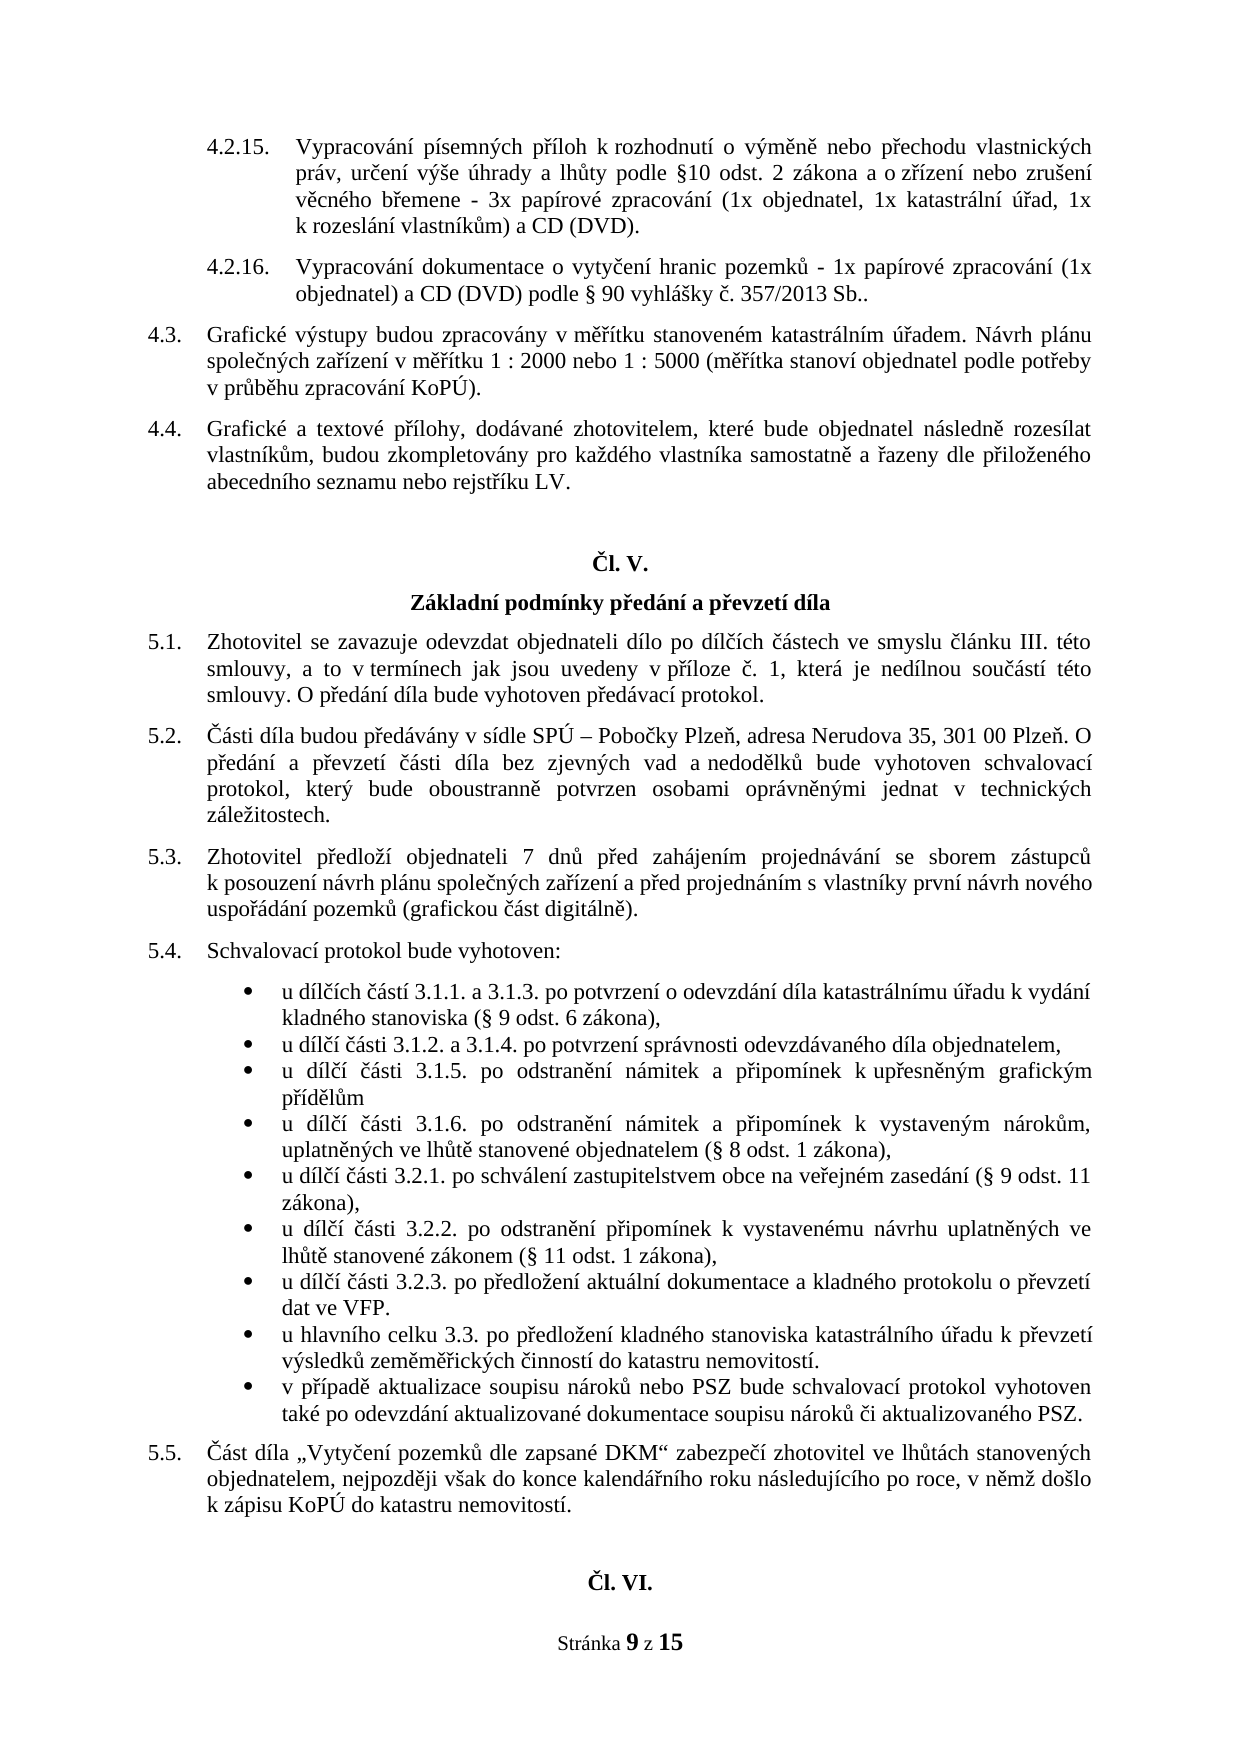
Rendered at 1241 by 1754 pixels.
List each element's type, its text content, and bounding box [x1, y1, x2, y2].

list u dílčí části 3.1.2. a 3.1.4. po potvrzení správnosti odevzdávaného díla objednatelem, [244, 1031, 1093, 1057]
list Zhotovitel předloží objednateli 7 dnů před zahájením projednávání se sborem zástupců k posouzení návrh plánu společných zařízení a před projednáním s vlastníky první návrh nového uspořádání pozemků (grafickou část digitálně). [148, 843, 1093, 922]
list Grafické výstupy budou zpracovány v měřítku stanoveném katastrálním úřadem. Návrh plánu společných zařízení v měřítku 1 : 2000 nebo 1 : 5000 (měřítka stanoví objednatel podle potřeby v průběhu zpracování KoPÚ). [148, 321, 1093, 400]
list Vypracování dokumentace o vytyčení hranic pozemků - 1x papírové zpracování (1x objednatel) a CD (DVD) podle § 90 vyhlášky č. 357/2013 Sb.. [207, 253, 1093, 306]
text Čl. VI. [148, 1569, 1093, 1596]
list u dílčí části 3.1.6. po odstranění námitek a připomínek k vystaveným nárokům, uplatněných ve lhůtě stanovené objednatelem (§ 8 odst. 1 zákona), [244, 1110, 1093, 1163]
list v případě aktualizace soupisu nároků nebo PSZ bude schvalovací protokol vyhotoven také po odevzdání aktualizované dokumentace soupisu nároků či aktualizovaného PSZ. [244, 1373, 1093, 1426]
list u hlavního celku 3.3. po předložení kladného stanoviska katastrálního úřadu k převzetí výsledků zeměměřických činností do katastru nemovitostí. [244, 1321, 1093, 1373]
list u dílčích částí 3.1.1. a 3.1.3. po potvrzení o odevzdání díla katastrálnímu úřadu k vydání kladného stanoviska (§ 9 odst. 6 zákona), [244, 978, 1093, 1031]
list Vypracování písemných příloh k rozhodnutí o výměně nebo přechodu vlastnických práv, určení výše úhrady a lhůty podle §10 odst. 2 zákona a o zřízení nebo zrušení věcného břemene - 3x papírové zpracování (1x objednatel, 1x katastrální úřad, 1x k rozeslání vlastníkům) a CD (DVD). [207, 133, 1093, 238]
list u dílčí části 3.2.2. po odstranění připomínek k vystavenému návrhu uplatněných ve lhůtě stanovené zákonem (§ 11 odst. 1 zákona), [244, 1215, 1093, 1268]
text Čl. V. [148, 551, 1093, 577]
list u dílčí části 3.2.1. po schválení zastupitelstvem obce na veřejném zasedání (§ 9 odst. 11 zákona), [244, 1163, 1093, 1215]
list Schvalovací protokol bude vyhotoven: [148, 937, 1093, 963]
list Grafické a textové přílohy, dodávané zhotovitelem, které bude objednatel následně rozesílat vlastníkům, budou zkompletovány pro každého vlastníka samostatně a řazeny dle přiloženého abecedního seznamu nebo rejstříku LV. [148, 415, 1093, 494]
list u dílčí části 3.1.5. po odstranění námitek a připomínek k upřesněným grafickým přídělům [244, 1057, 1093, 1110]
list Zhotovitel se zavazuje odevzdat objednateli dílo po dílčích částech ve smyslu článku III. této smlouvy, a to v termínech jak jsou uvedeny v příloze č. 1, která je nedílnou součástí této smlouvy. O předání díla bude vyhotoven předávací protokol. [148, 628, 1093, 707]
subtitle Základní podmínky předání a převzetí díla [148, 589, 1093, 616]
list Části díla budou předávány v sídle SPÚ – Pobočky Plzeň, adresa Nerudova 35, 301 00 Plzeň. O předání a převzetí části díla bez zjevných vad a nedodělků bude vyhotoven schvalovací protokol, který bude oboustranně potvrzen osobami oprávněnými jednat v technických záležitostech. [148, 722, 1093, 828]
list u dílčí části 3.2.3. po předložení aktuální dokumentace a kladného protokolu o převzetí dat ve VFP. [244, 1268, 1093, 1321]
list Část díla „Vytyčení pozemků dle zapsané DKM“ zabezpečí zhotovitel ve lhůtách stanovených objednatelem, nejpozději však do konce kalendářního roku následujícího po roce, v němž došlo k zápisu KoPÚ do katastru nemovitostí. [148, 1439, 1093, 1518]
